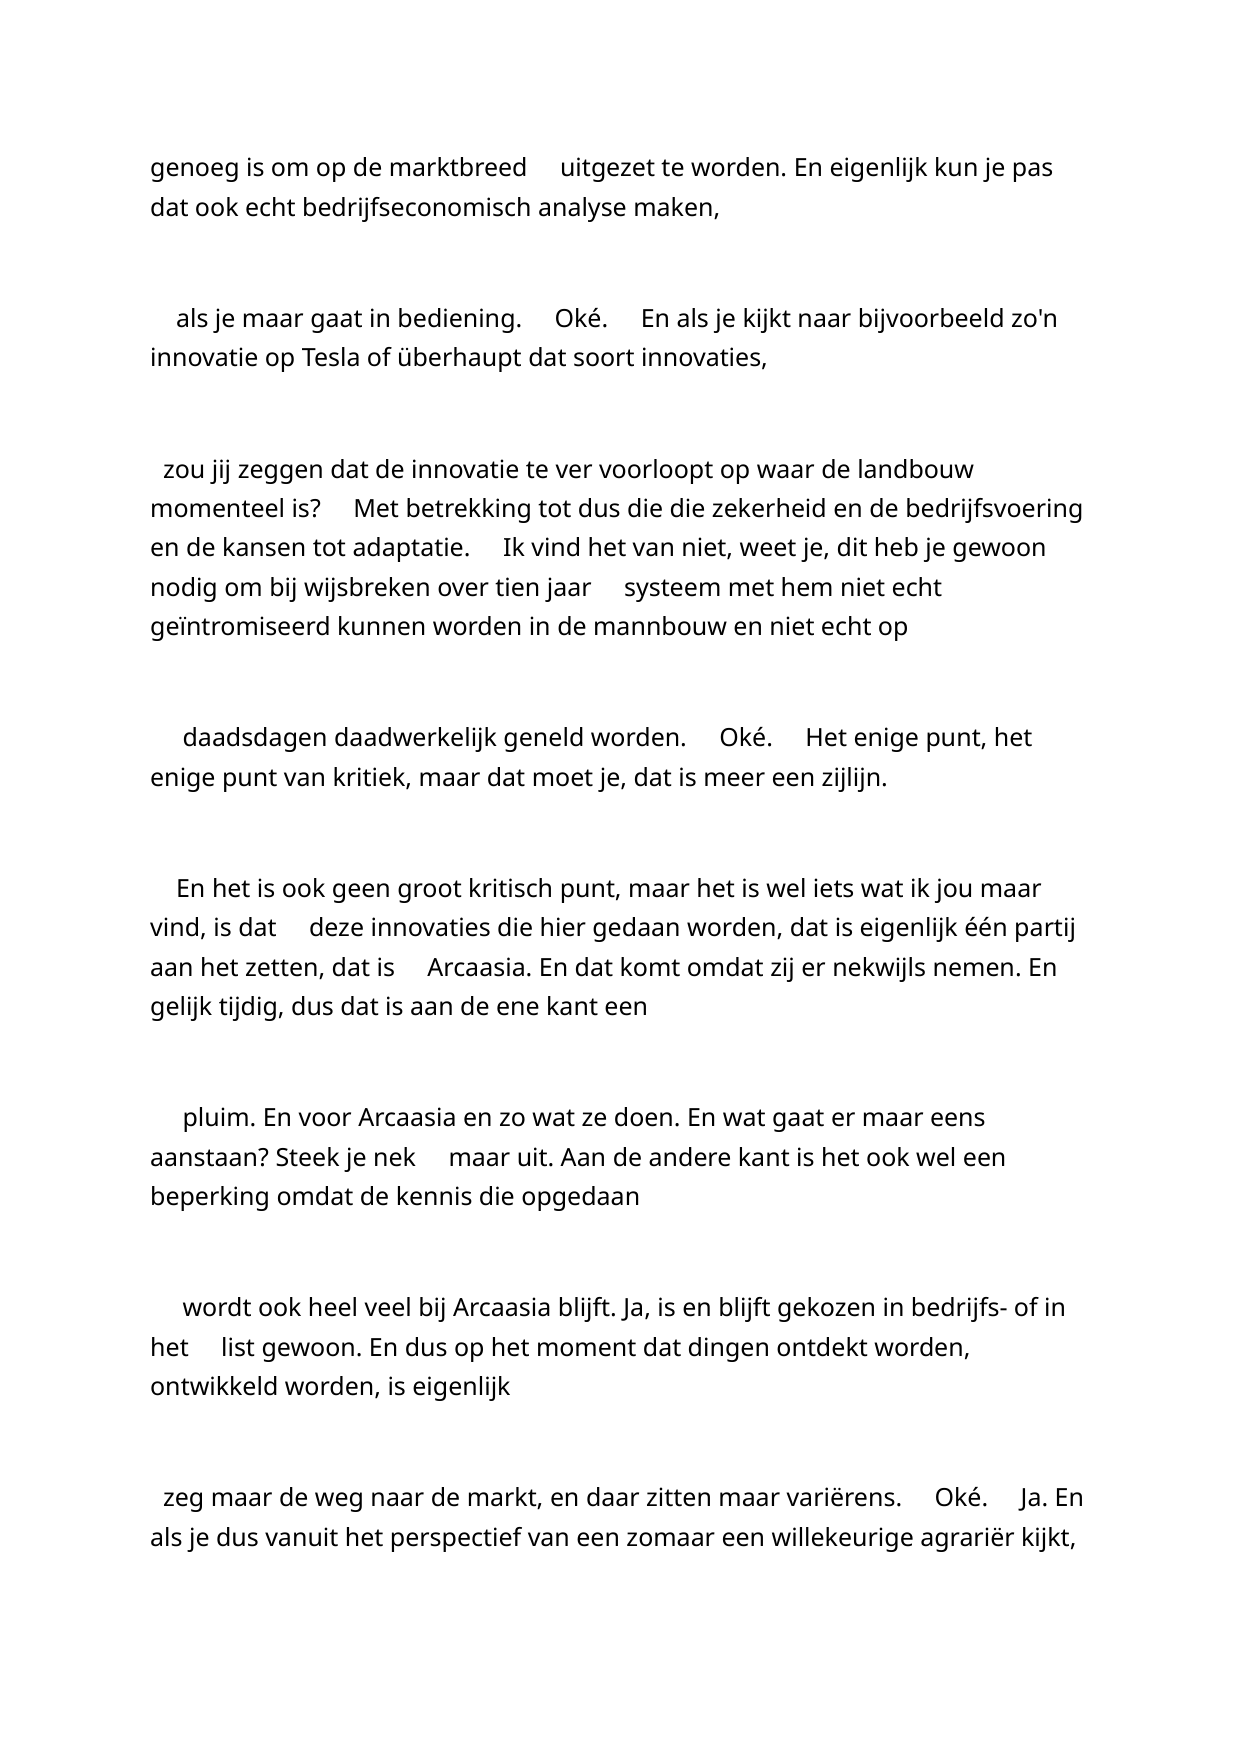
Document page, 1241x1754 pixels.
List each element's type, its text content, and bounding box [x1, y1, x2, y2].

text pluim. En voor Arcaasia en zo wat ze doen. En wat gaat er maar eens aanstaan? Steek je nek maar uit. Aan de andere kant is het ook wel een beperking omdat de kennis die opgedaan [150, 1100, 1090, 1212]
text als je maar gaat in bediening. Oké. En als je kijkt naar bijvoorbeeld zo'n innovatie op Tesla of überhaupt dat soort innovaties, [150, 301, 1090, 374]
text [150, 150, 1090, 223]
text zeg maar de weg naar de markt, en daar zitten maar variërens. Oké. Ja. En als je dus vanuit het perspectief van een zomaar een willekeurige agrariër kijkt, [150, 1480, 1090, 1553]
text zou jij zeggen dat de innovatie te ver voorloopt op waar de landbouw momenteel is? Met betrekking tot dus die die zekerheid en de bedrijfsvoering en de kansen tot adaptatie. Ik vind het van niet, weet je, dit heb je gewoon nodig om bij wijsbreken over tien jaar systeem met hem niet echt geïntromiseerd kunnen worden in de mannbouw en niet echt op [150, 452, 1090, 642]
text En het is ook geen groot kritisch punt, maar het is wel iets wat ik jou maar vind, is dat deze innovaties die hier gedaan worden, dat is eigenlijk één partij aan het zetten, dat is Arcaasia. En dat komt omdat zij er nekwijls nemen. En gelijk tijdig, dus dat is aan de ene kant een [150, 871, 1090, 1022]
text daadsdagen daadwerkelijk geneld worden. Oké. Het enige punt, het enige punt van kritiek, maar dat moet je, dat is meer een zijlijn. [150, 720, 1090, 793]
text wordt ook heel veel bij Arcaasia blijft. Ja, is en blijft gekozen in bedrijfs- of in het list gewoon. En dus op het moment dat dingen ontdekt worden, ontwikkeld worden, is eigenlijk [150, 1290, 1090, 1402]
